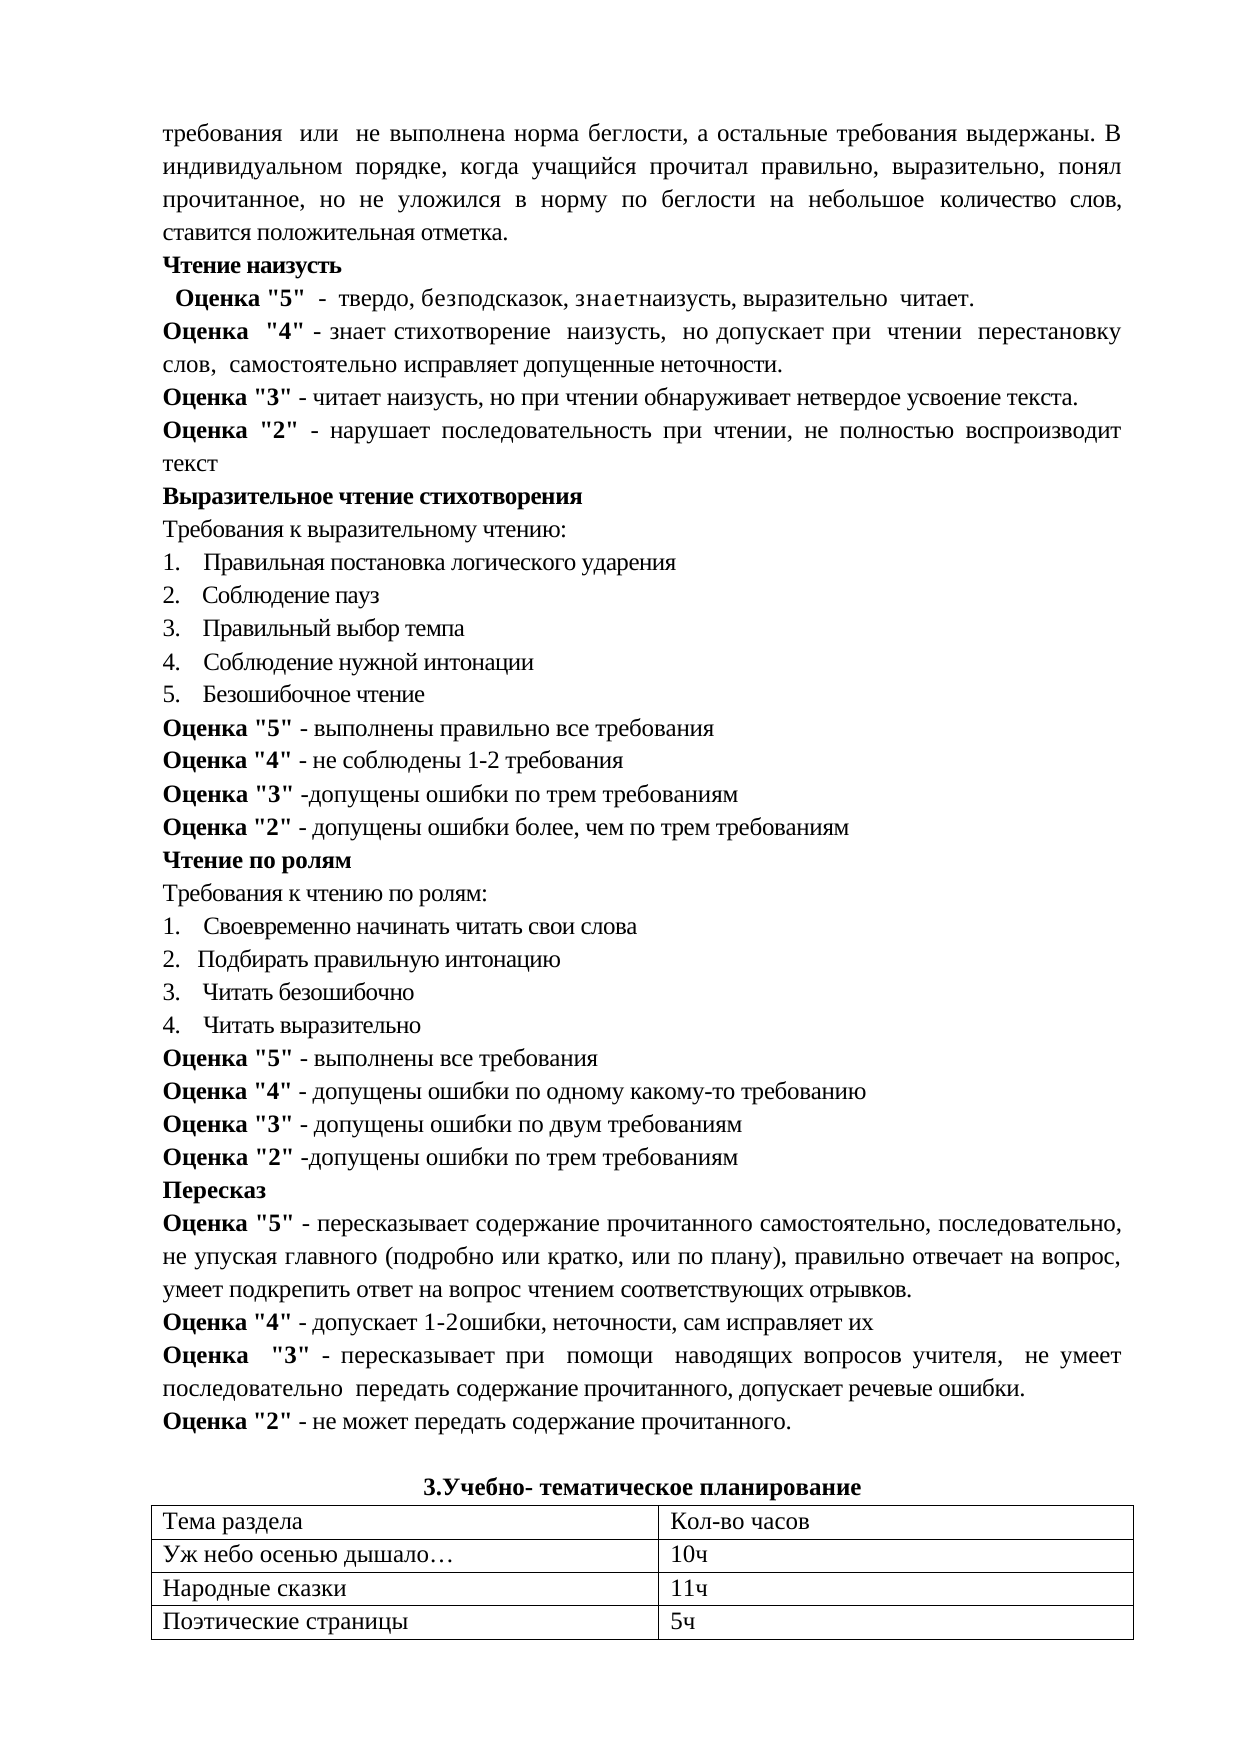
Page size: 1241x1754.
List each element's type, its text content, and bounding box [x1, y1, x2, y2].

text Выразительное чтение стихотворения [162, 481, 1122, 510]
text Чтение по ролям [162, 845, 1122, 873]
text Оценка "2" -допущены ошибки по трем требованиям [162, 1142, 1122, 1171]
text 3. Правильный выбор темпа [162, 613, 1122, 642]
text Оценка "5" - твердо, безподсказок, знаетнаизусть, выразительно читает. [162, 283, 1122, 312]
text Оценка "3" - читает наизусть, но при чтении обнаруживает нетвердое усвоение текста. [162, 382, 1122, 411]
table_cell Народные сказки [152, 1573, 658, 1605]
text Требования к выразительному чтению: [162, 514, 1122, 543]
text Оценка "5" - пересказывает содержание прочитанного самостоятельно, последовательно, не упуская главного (подробно или кратко, или по плану), правильно отвечает на вопрос, умеет подкрепить ответ на вопрос чтением соответствующих отрывков. [162, 1208, 1122, 1303]
text 2. Подбирать правильную интонацию [162, 944, 1122, 972]
text 5. Безошибочное чтение [162, 679, 1122, 708]
text 3. Читать безошибочно [162, 977, 1122, 1006]
text Оценка "3" - допущены ошибки по двум требованиям [162, 1109, 1122, 1138]
text 3.Учебно- тематическое планирование [162, 1472, 1122, 1501]
table_cell 11ч [659, 1573, 1133, 1605]
text Оценка "3" -допущены ошибки по трем требованиям [162, 779, 1122, 807]
table_cell Поэтические страницы [152, 1606, 658, 1638]
text 1. Правильная постановка логического ударения [162, 547, 1122, 576]
text Оценка "4" - допущены ошибки по одному какому-то требованию [162, 1076, 1122, 1104]
table_cell Уж небо осенью дышало… [152, 1540, 658, 1572]
text Оценка "2" - нарушает последовательность при чтении, не полностью воспроизводит текст [162, 415, 1122, 477]
text Чтение наизусть [162, 250, 1122, 279]
text 4. Читать выразительно [162, 1010, 1122, 1038]
text Оценка "4" - знает стихотворение наизусть, но допускает при чтении перестановку слов, самостоятельно исправляет допущенные неточности. [162, 316, 1122, 378]
text Требования к чтению по ролям: [162, 878, 1122, 906]
text Оценка "3" - пересказывает при помощи наводящих вопросов учителя, не умеет последовательно передать содержание прочитанного, допускает речевые ошибки. [162, 1340, 1122, 1402]
table_header Кол-во часов [659, 1506, 1133, 1538]
text 2. Соблюдение пауз [162, 581, 1122, 609]
table_cell 5ч [659, 1606, 1133, 1638]
text Оценка "2" - допущены ошибки более, чем по трем требованиям [162, 812, 1122, 840]
text Оценка "2" - не может передать содержание прочитанного. [162, 1406, 1122, 1435]
text Оценка "5" - выполнены все требования [162, 1043, 1122, 1072]
text Оценка "5" - выполнены правильно все требования [162, 713, 1122, 741]
text Оценка "4" - не соблюдены 1-2 требования [162, 746, 1122, 774]
text Пересказ [162, 1175, 1122, 1204]
text 4. Соблюдение нужной интонации [162, 647, 1122, 675]
text 1. Своевременно начинать читать свои слова [162, 911, 1122, 939]
table_cell 10ч [659, 1540, 1133, 1572]
table_header Тема раздела [152, 1506, 658, 1538]
text Оценка "4" - допускает 1-2ошибки, неточности, сам исправляет их [162, 1307, 1122, 1336]
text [162, 118, 1122, 246]
